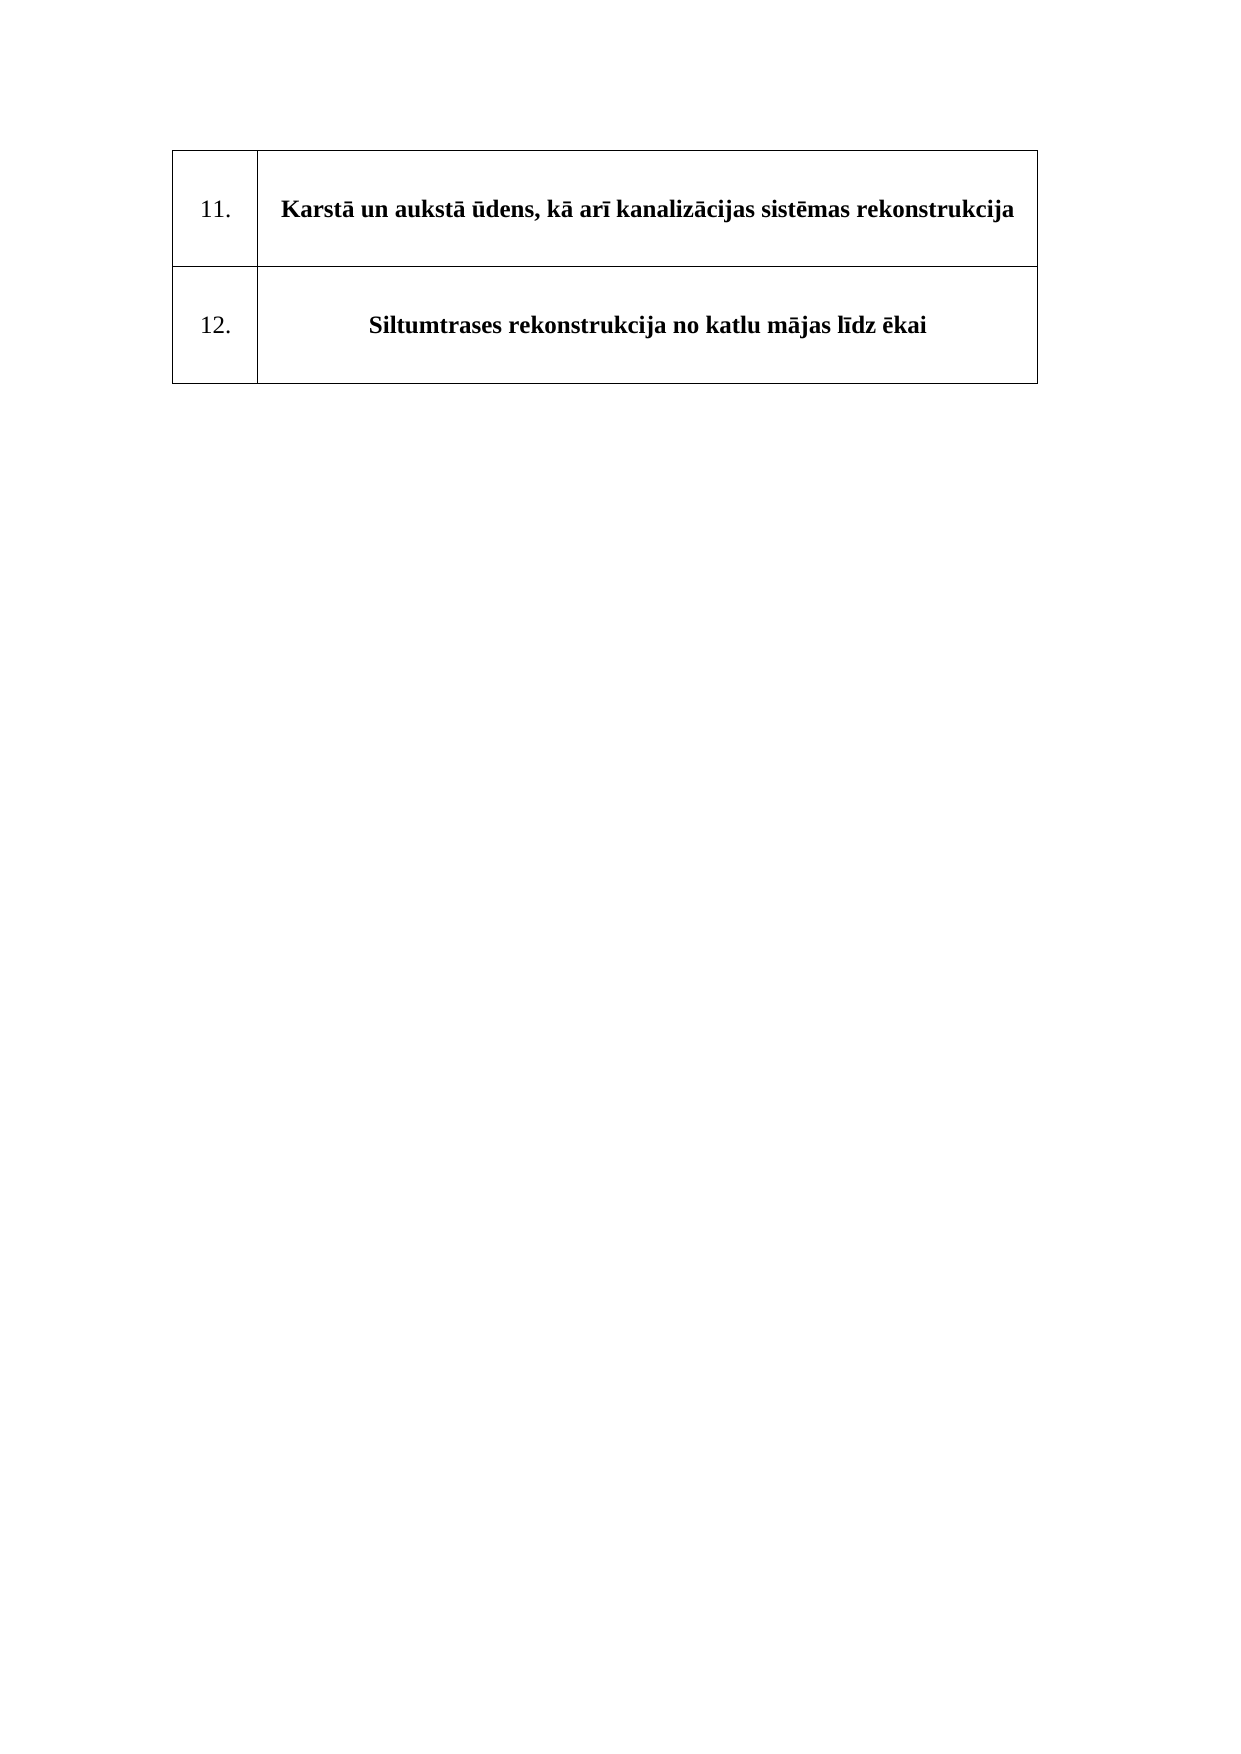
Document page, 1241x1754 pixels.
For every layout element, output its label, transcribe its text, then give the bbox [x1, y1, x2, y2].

table_cell Siltumtrases rekonstrukcija no katlu mājas līdz ēkai [258, 267, 1037, 382]
table_cell Karstā un aukstā ūdens, kā arī kanalizācijas sistēmas rekonstrukcija [258, 151, 1037, 266]
table_cell 12. [173, 267, 257, 382]
table_cell 11. [173, 151, 257, 266]
